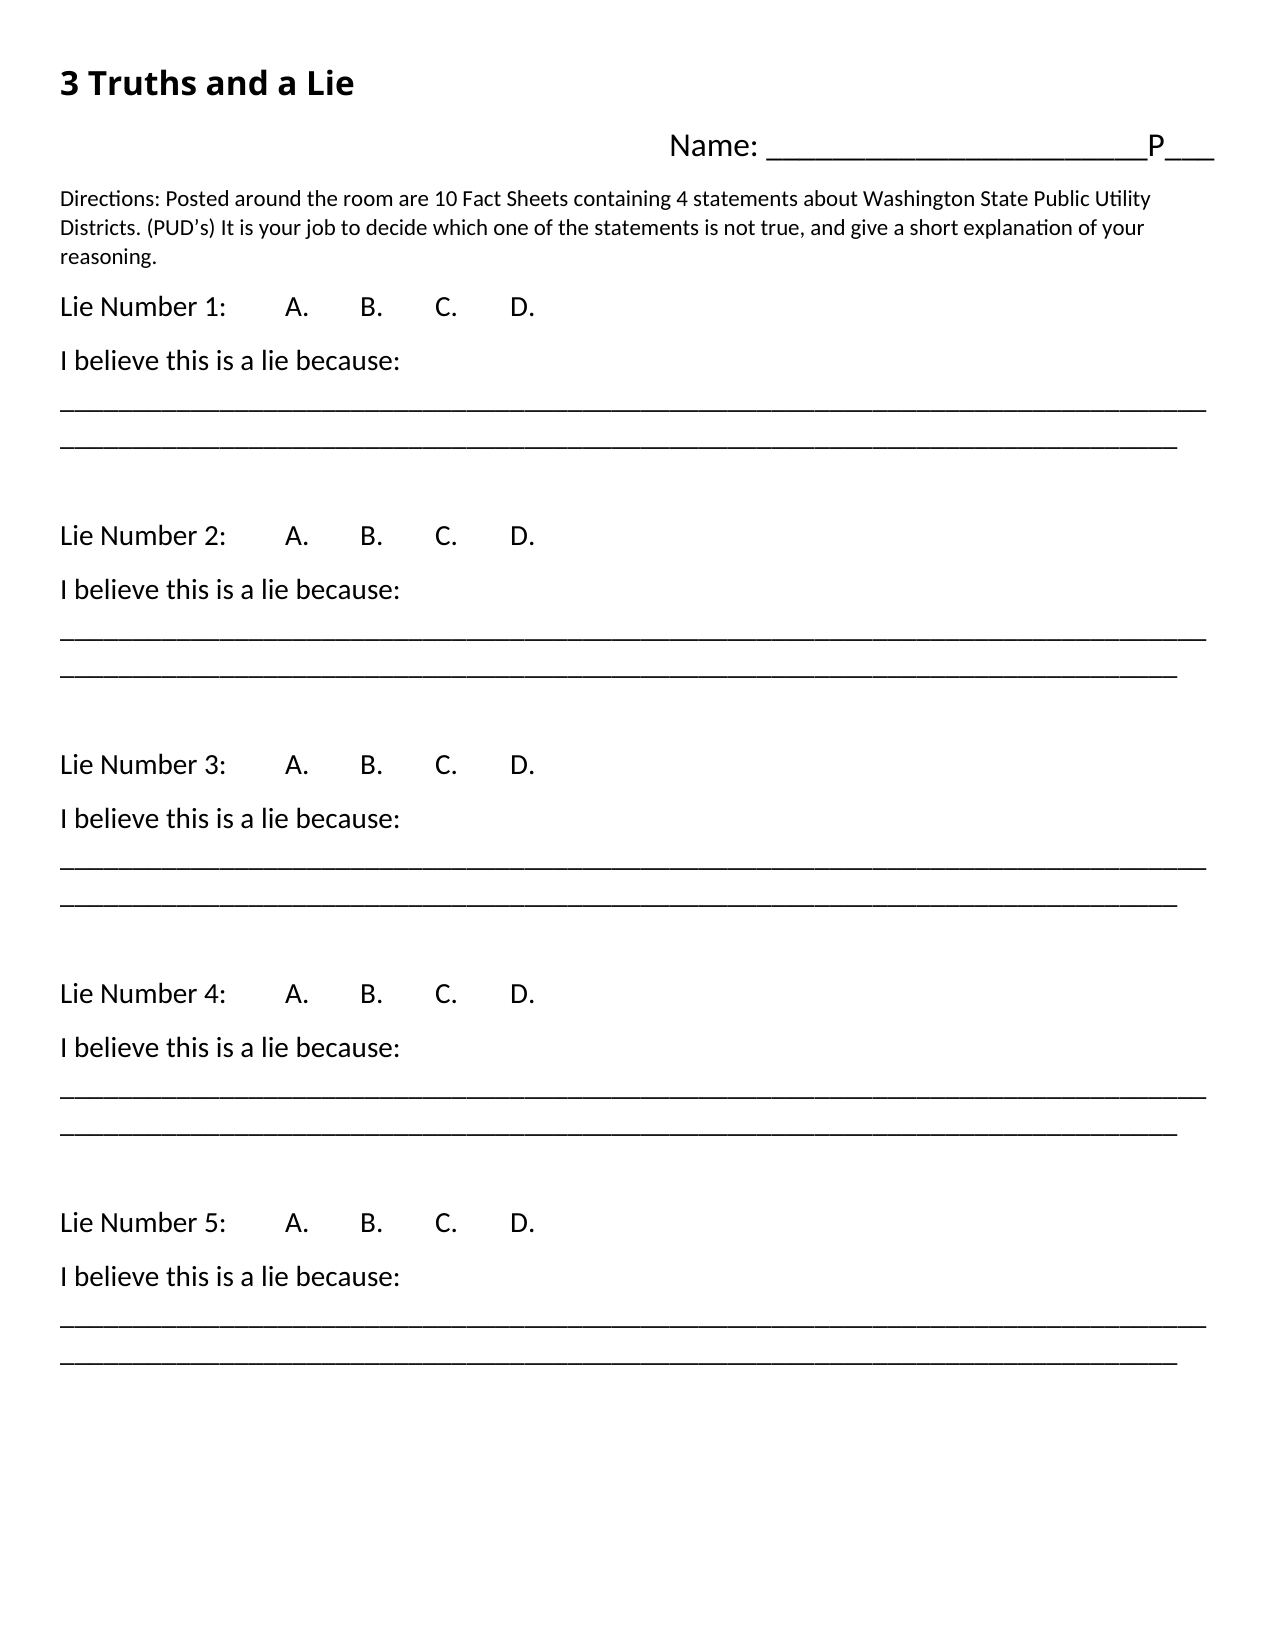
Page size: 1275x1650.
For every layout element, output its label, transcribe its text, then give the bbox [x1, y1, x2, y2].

text Lie Number 3: A. B. C. D. [60, 746, 1215, 782]
text Lie Number 1: A. B. C. D. [60, 288, 1215, 324]
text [60, 1258, 1215, 1369]
text Name: _______________________P___ [60, 124, 1215, 165]
text 3 Truths and a Lie [60, 60, 1215, 105]
text Lie Number 2: A. B. C. D. [60, 517, 1215, 553]
text Lie Number 4: A. B. C. D. [60, 975, 1215, 1011]
text Lie Number 5: A. B. C. D. [60, 1204, 1215, 1240]
text Directions: Posted around the room are 10 Fact Sheets containing 4 statements about Washington State Public Utility Districts. (PUD’s) It is your job to decide which one of the statements is not true, and give a short explanation of your reasoning. [60, 184, 1215, 270]
